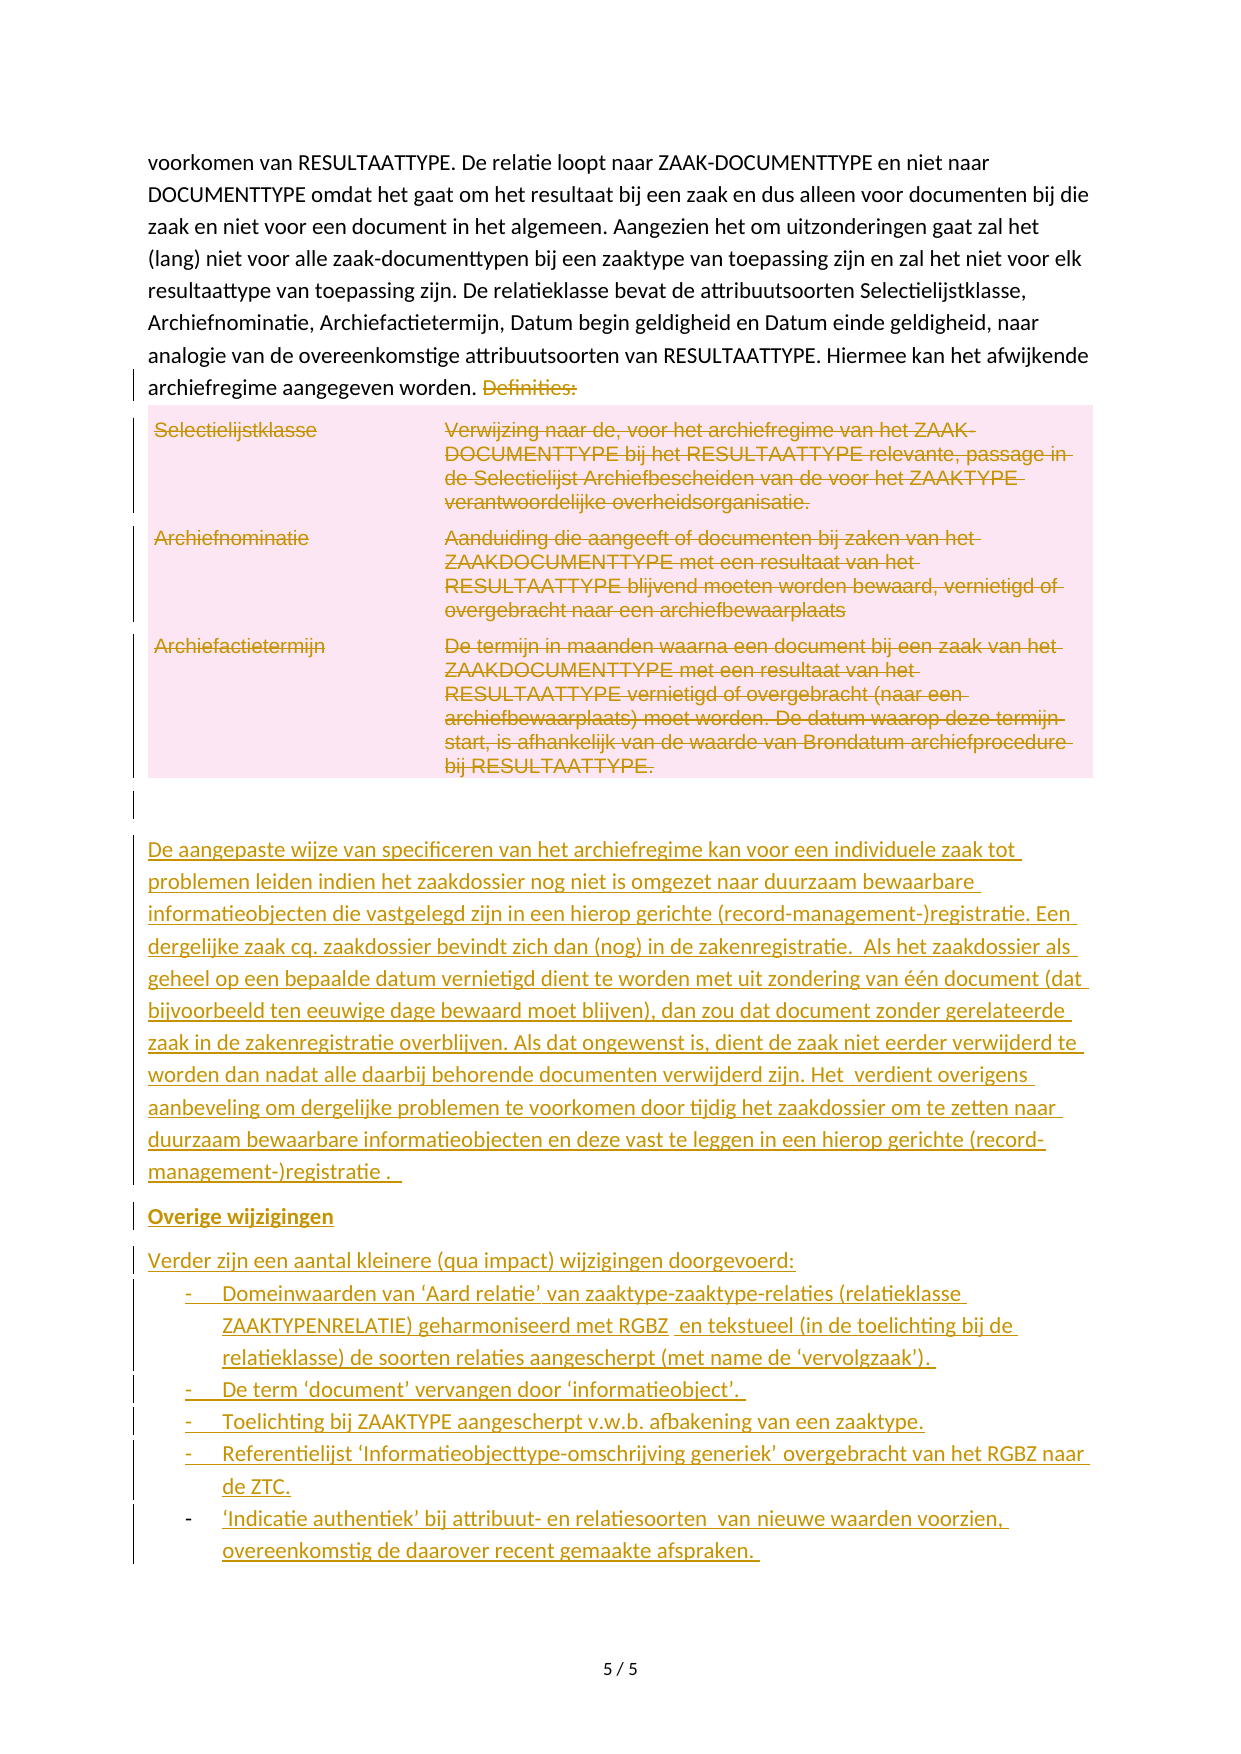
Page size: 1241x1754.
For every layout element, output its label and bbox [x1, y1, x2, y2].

text [148, 148, 1093, 401]
